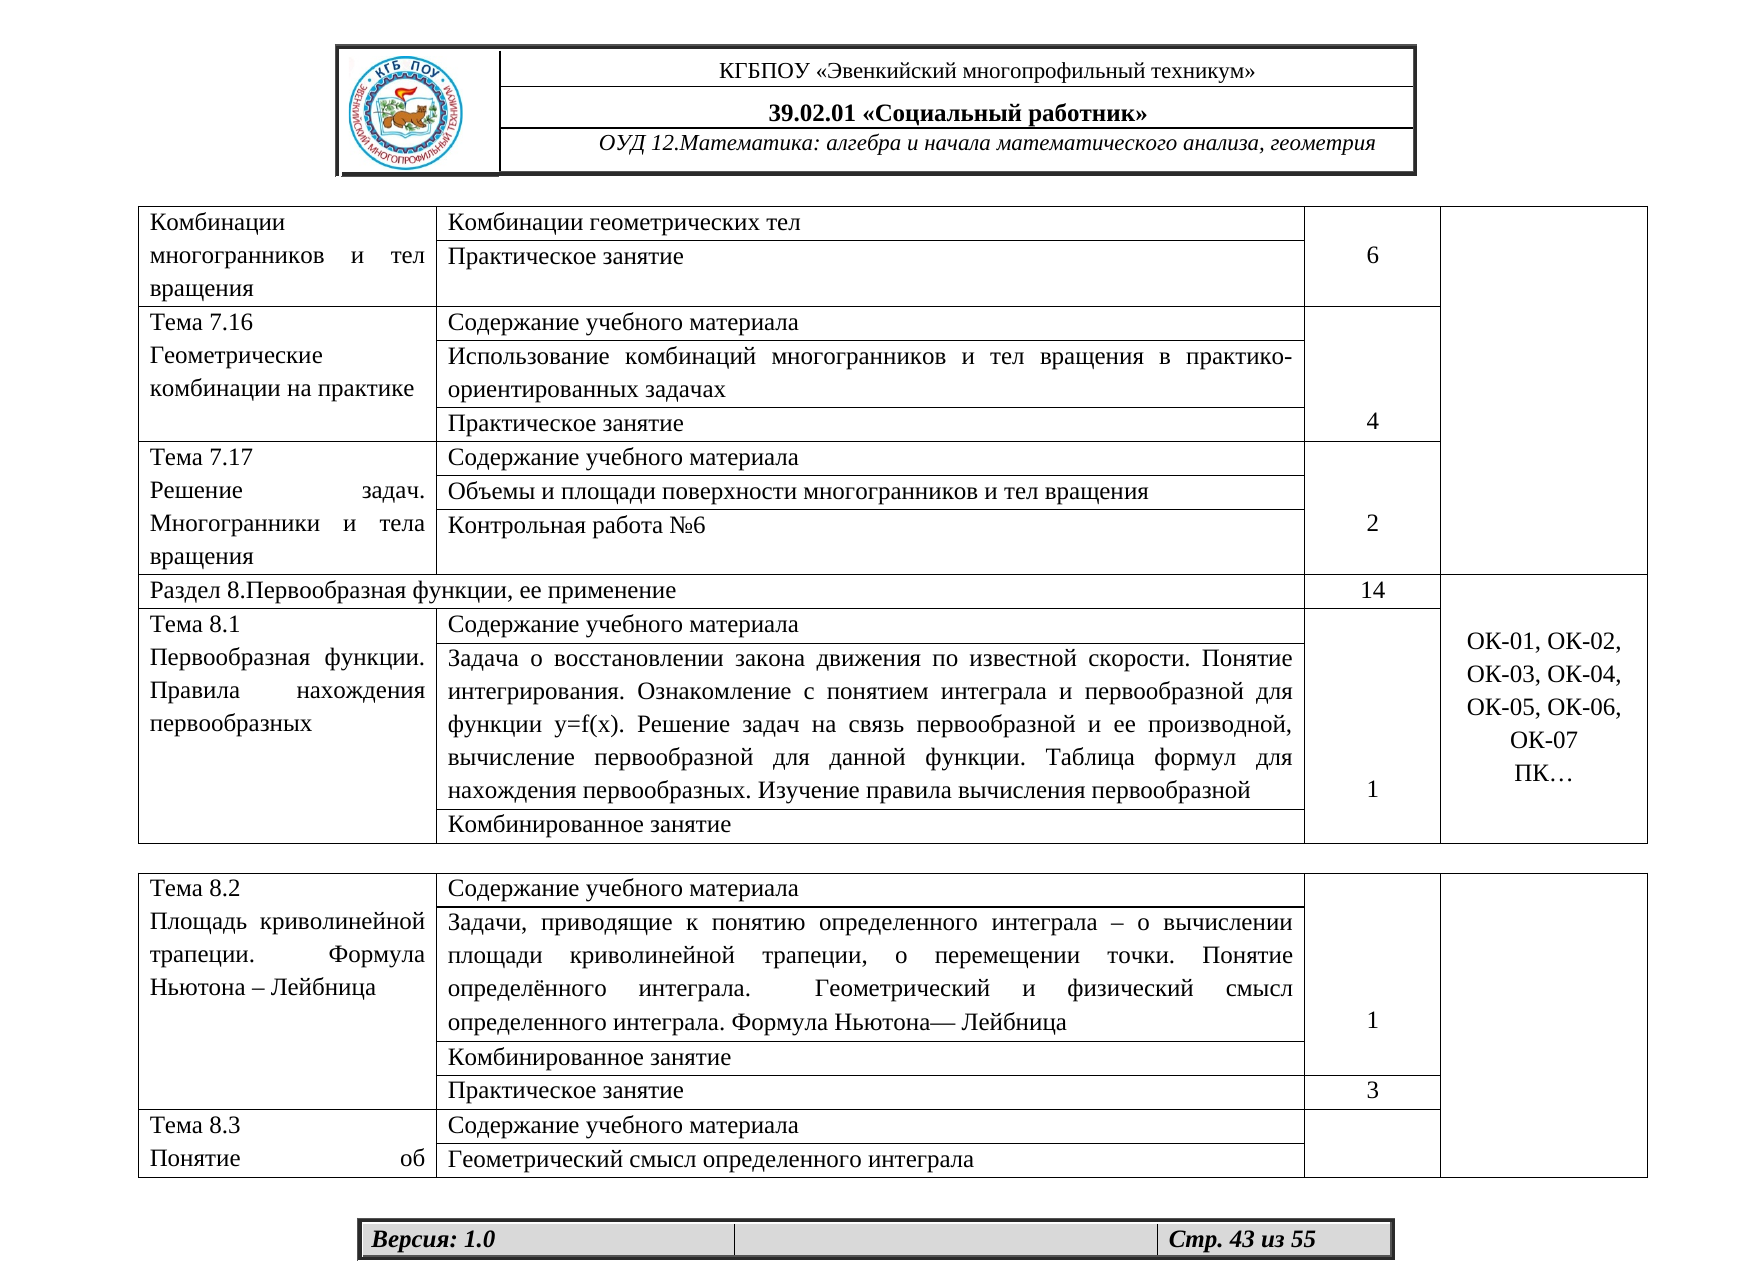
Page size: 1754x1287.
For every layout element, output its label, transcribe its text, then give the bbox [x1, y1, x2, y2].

table_cell Содержание учебного материала [437, 307, 1304, 340]
table_cell Содержание учебного материала [437, 1110, 1304, 1143]
table_cell Практическое занятие [437, 408, 1304, 441]
table_cell Тема 7.16 Геометрические комбинации на практике [139, 307, 436, 441]
table_cell Раздел 8.Первообразная функции, ее применение [139, 575, 1304, 608]
table_cell Геометрический смысл определенного интеграла [437, 1144, 1304, 1177]
table_cell Тема 8.1 Первообразная функции. Правила нахождения первообразных [139, 609, 436, 843]
table_header Тема 8.2 Площадь криволинейной трапеции. Формула Ньютона – Лейбница [139, 874, 436, 1109]
picture [348, 56, 463, 171]
table_cell Комбинации геометрических тел [437, 207, 1304, 240]
table_cell Содержание учебного материала [437, 609, 1304, 642]
table_cell 14 [1305, 575, 1440, 608]
table_cell Использование комбинаций многогранников и тел вращения в практико-ориентированных задачах [437, 341, 1304, 407]
table_cell 4 [1305, 307, 1440, 441]
table_cell Тема 8.3 Понятие об определенном интеграле как площади криволинейной трапеции [139, 1110, 436, 1177]
table_cell 1 [1305, 609, 1440, 843]
table_header 1 [1305, 874, 1440, 1074]
table_cell Объемы и площади поверхности многогранников и тел вращения [437, 476, 1304, 509]
table_cell ОК-01, ОК-02, ОК-03, ОК-04, ОК-05, ОК-06, ОК-07 ПК… [1441, 575, 1647, 843]
table_cell 3 [1305, 1076, 1440, 1109]
table_cell 2 [1305, 442, 1440, 574]
table_cell Практическое занятие [437, 1076, 1304, 1109]
table_cell Практическое занятие [437, 241, 1304, 306]
table_cell Задачи, приводящие к понятию определенного интеграла – о вычислении площади криволинейной трапеции, о перемещении точки. Понятие определённого интеграла. Геометрический и физический смысл определенного интеграла. Формула Ньютона— Лейбница [437, 908, 1304, 1041]
table_cell Комбинированное занятие [437, 1042, 1304, 1074]
table_cell Комбинированное занятие [437, 810, 1304, 843]
table_cell Задача о восстановлении закона движения по известной скорости. Понятие интегрирования. Ознакомление с понятием интеграла и первообразной для функции y=f(x). Решение задач на связь первообразной и ее производной, вычисление первообразной для данной функции. Таблица формул для нахождения первообразных. Изучение правила вычисления первообразной [437, 644, 1304, 808]
table_cell Тема 7.15 Комбинации многогранников и тел вращения [139, 207, 436, 306]
table_cell 6 [1305, 207, 1440, 306]
table_cell Контрольная работа №6 [437, 510, 1304, 574]
table_cell 1 [1305, 1110, 1440, 1177]
table_cell Содержание учебного материала [437, 442, 1304, 475]
table_header [1441, 874, 1647, 1177]
table_cell Тема 7.17 Решение задач. Многогранники и тела вращения [139, 442, 436, 574]
table_header Содержание учебного материала [437, 874, 1304, 906]
